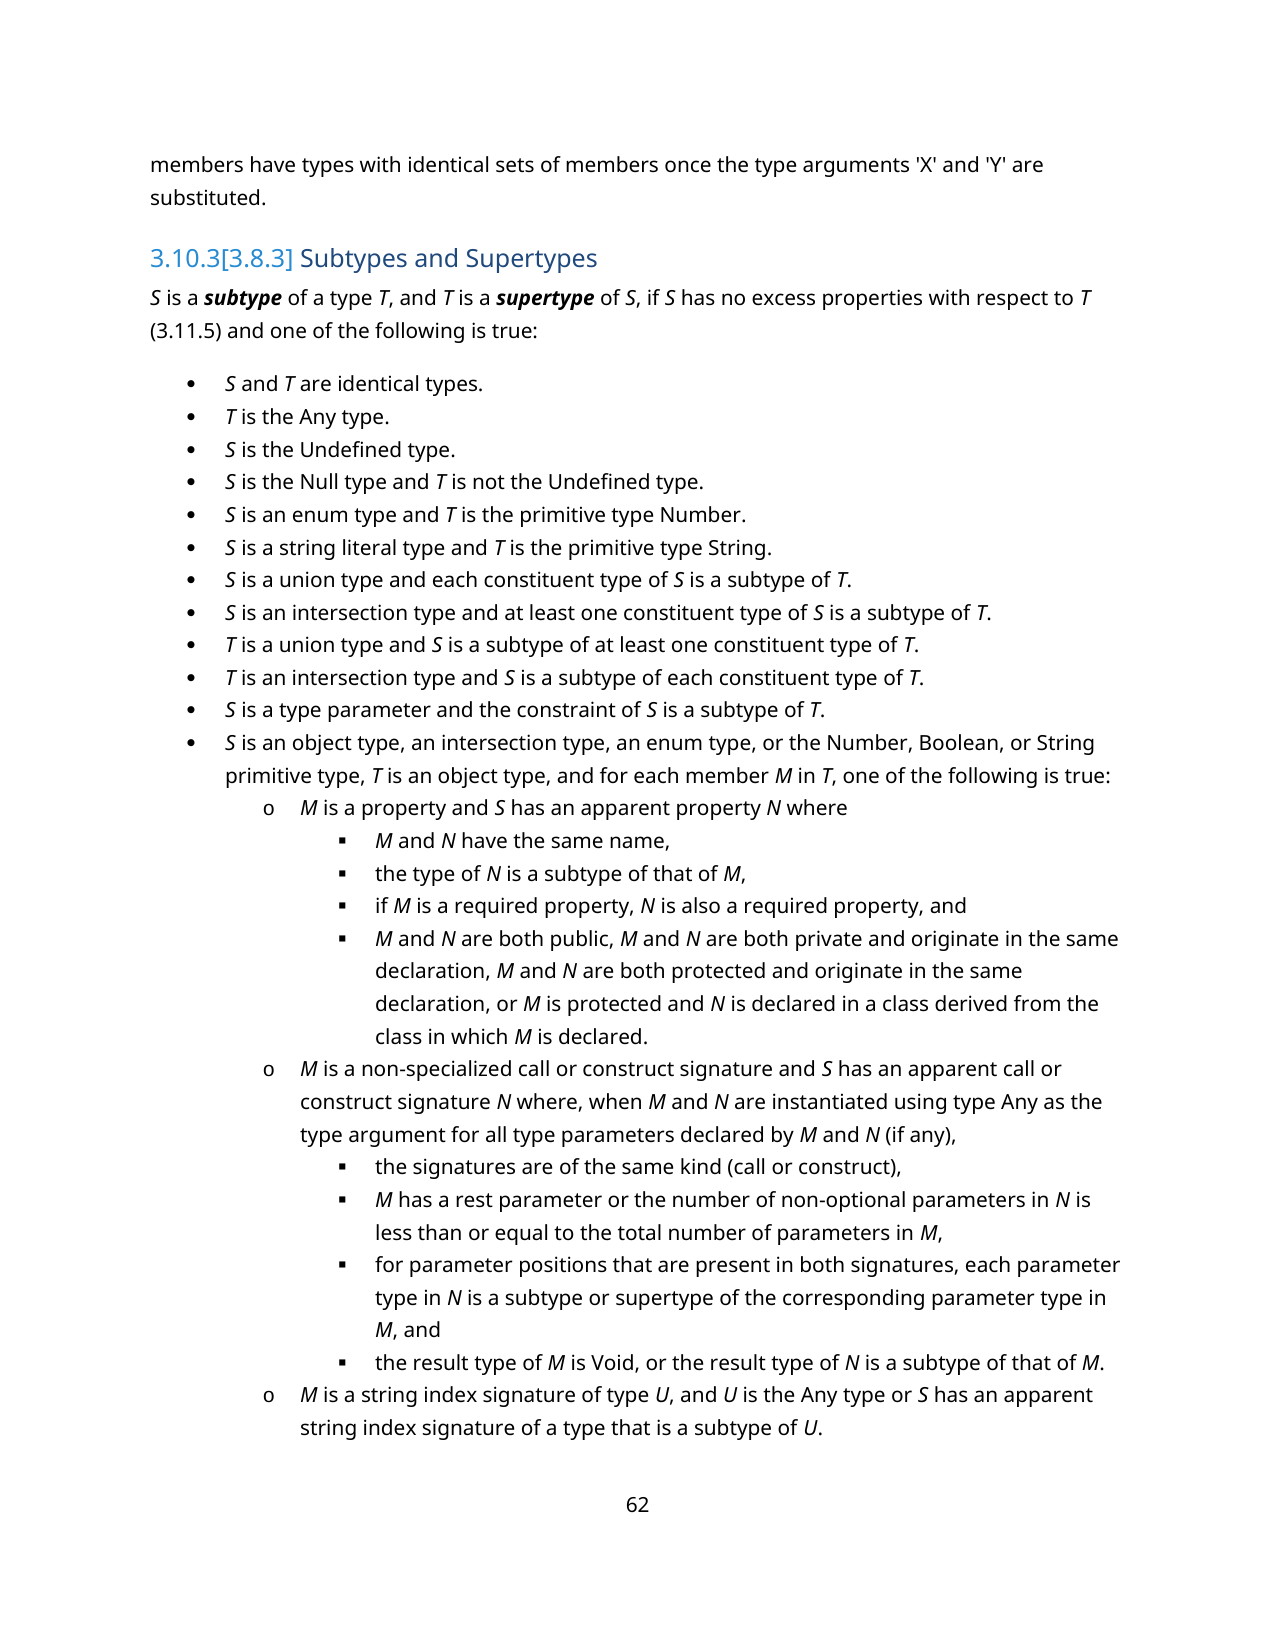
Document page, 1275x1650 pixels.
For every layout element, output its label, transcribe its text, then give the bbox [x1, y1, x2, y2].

list S is an enum type and T is the primitive type Number. [187, 500, 1125, 528]
list for parameter positions that are present in both signatures, each parameter type in N is a subtype or supertype of the corresponding parameter type in M, and [337, 1250, 1125, 1344]
list S and T are identical types. [187, 369, 1125, 398]
subtitle Subtypes and Supertypes [150, 240, 1125, 274]
list M and N are both public, M and N are both private and originate in the same declaration, M and N are both protected and originate in the same declaration, or M is protected and N is declared in a class derived from the class in which M is declared. [337, 924, 1125, 1050]
list M is a string index signature of type U, and U is the Any type or S has an apparent string index signature of a type that is a subtype of U. [262, 1381, 1125, 1442]
list T is the Any type. [187, 402, 1125, 431]
list S is the Undefined type. [187, 435, 1125, 463]
list if M is a required property, N is also a required property, and [337, 891, 1125, 920]
list T is an intersection type and S is a subtype of each constituent type of T. [187, 663, 1125, 691]
list M and N have the same name, [337, 826, 1125, 855]
list M is a non-specialized call or construct signature and S has an apparent call or construct signature N where, when M and N are instantiated using type Any as the type argument for all type parameters declared by M and N (if any), [262, 1054, 1125, 1148]
list the result type of M is Void, or the result type of N is a subtype of that of M. [337, 1348, 1125, 1376]
list S is an object type, an intersection type, an enum type, or the Number, Boolean, or String primitive type, T is an object type, and for each member M in T, one of the following is true: [187, 728, 1125, 789]
list M has a rest parameter or the number of non-optional parameters in N is less than or equal to the total number of parameters in M, [337, 1185, 1125, 1246]
list S is a union type and each constituent type of S is a subtype of T. [187, 565, 1125, 594]
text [150, 150, 1125, 211]
list S is an intersection type and at least one constituent type of S is a subtype of T. [187, 598, 1125, 626]
text S is a subtype of a type T, and T is a supertype of S, if S has no excess properties with respect to T (3.11.5) and one of the following is true: [150, 283, 1125, 344]
list the signatures are of the same kind (call or construct), [337, 1152, 1125, 1181]
list T is a union type and S is a subtype of at least one constituent type of T. [187, 630, 1125, 659]
list the type of N is a subtype of that of M, [337, 859, 1125, 887]
list M is a property and S has an apparent property N where [262, 793, 1125, 822]
list S is a string literal type and T is the primitive type String. [187, 533, 1125, 561]
list S is a type parameter and the constraint of S is a subtype of T. [187, 696, 1125, 724]
list S is the Null type and T is not the Undefined type. [187, 467, 1125, 496]
